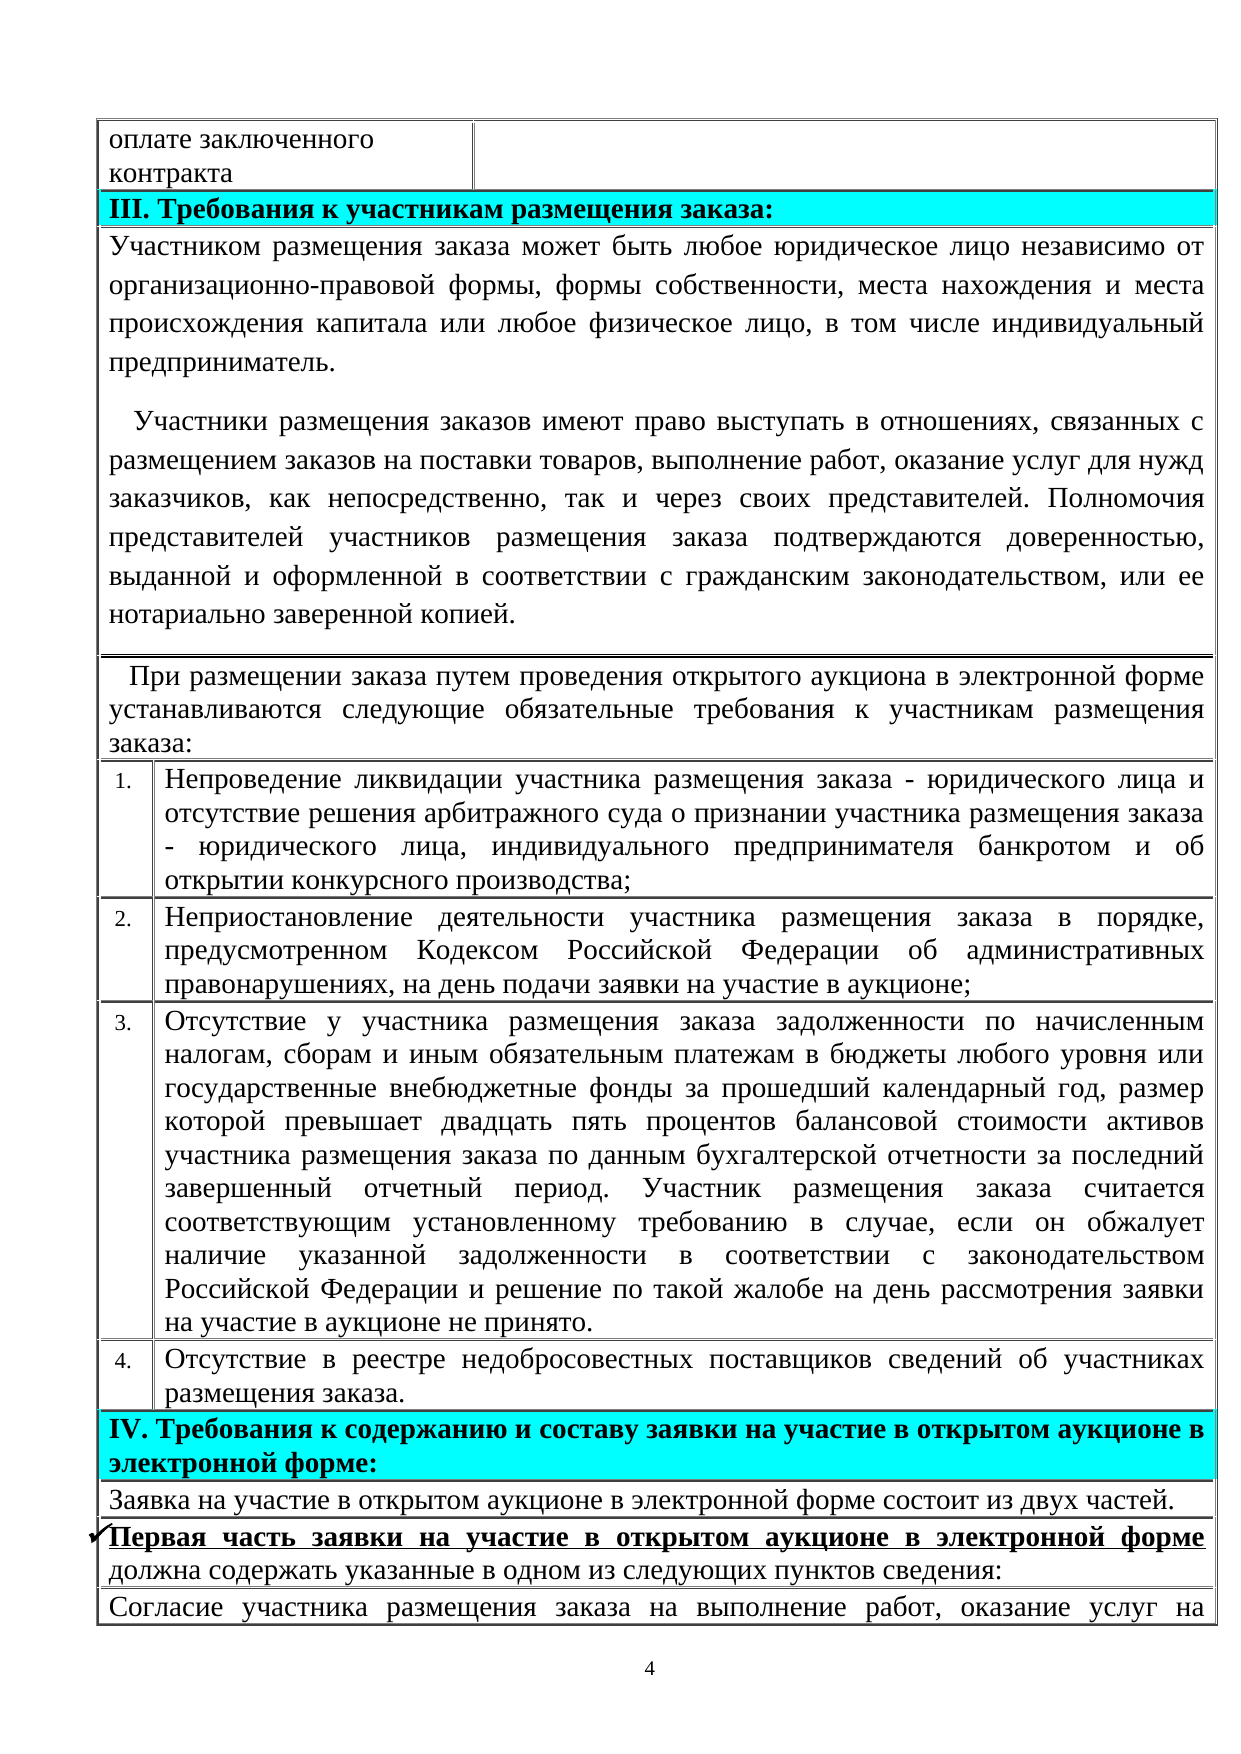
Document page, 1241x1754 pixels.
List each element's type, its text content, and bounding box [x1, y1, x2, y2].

table_cell [97, 1000, 152, 1338]
table_cell Неприостановление деятельности участника размещения заказа в порядке, предусмотренном Кодексом Российской Федерации об административных правонарушениях, на день подачи заявки на участие в аукционе; [155, 896, 1217, 999]
table_cell Заявка на участие в открытом аукционе в электронной форме состоит из двух частей. [99, 1479, 1215, 1516]
table_cell Участником размещения заказа может быть любое юридическое лицо независимо от организационно-правовой формы, формы собственности, места нахождения и места происхождения капитала или любое физическое лицо, в том числе индивидуальный предприниматель. Участники размещения заказов имеют право выступать в отношениях, связанных с размещением заказов на поставки товаров, выполнение работ, оказание услуг для нужд заказчиков, как непосредственно, так и через своих представителей. Полномочия представителей участников размещения заказа подтверждаются доверенностью, выданной и оформленной в соответствии с гражданским законодательством, или ее нотариально заверенной копией. [99, 225, 1215, 654]
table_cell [473, 119, 1215, 188]
table_cell При размещении заказа путем проведения открытого аукциона в электронной форме устанавливаются следующие обязательные требования к участникам размещения заказа: [97, 654, 1217, 758]
table_cell Непроведение ликвидации участника размещения заказа - юридического лица и отсутствие решения арбитражного суда о признании участника размещения заказа - юридического лица, индивидуального предпринимателя банкротом и об открытии конкурсного производства; [153, 758, 1217, 896]
table_cell [97, 758, 153, 896]
table_cell Отсутствие в реестре недобросовестных поставщиков сведений об участниках размещения заказа. [155, 1338, 1215, 1408]
table_cell Отсутствие у участника размещения заказа задолженности по начисленным налогам, сборам и иным обязательным платежам в бюджеты любого уровня или государственные внебюджетные фонды за прошедший календарный год, размер которой превышает двадцать пять процентов балансовой стоимости активов участника размещения заказа по данным бухгалтерской отчетности за последний завершенный отчетный период. Участник размещения заказа считается соответствующим установленному требованию в случае, если он обжалует наличие указанной задолженности в соответствии с законодательством Российской Федерации и решение по такой жалобе на день рассмотрения заявки на участие в аукционе не принято. [155, 1000, 1217, 1338]
table_cell III. Требования к участникам размещения заказа: [97, 189, 1217, 225]
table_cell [99, 121, 473, 188]
table_cell [97, 896, 152, 999]
table_cell IV. Требования к содержанию и составу заявки на участие в открытом аукционе в электронной форме: [97, 1409, 1217, 1479]
table_cell Первая часть заявки на участие в открытом аукционе в электронной форме должна содержать указанные в одном из следующих пунктов сведения: [97, 1516, 1217, 1586]
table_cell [99, 1586, 1215, 1623]
table_cell [99, 1338, 152, 1408]
